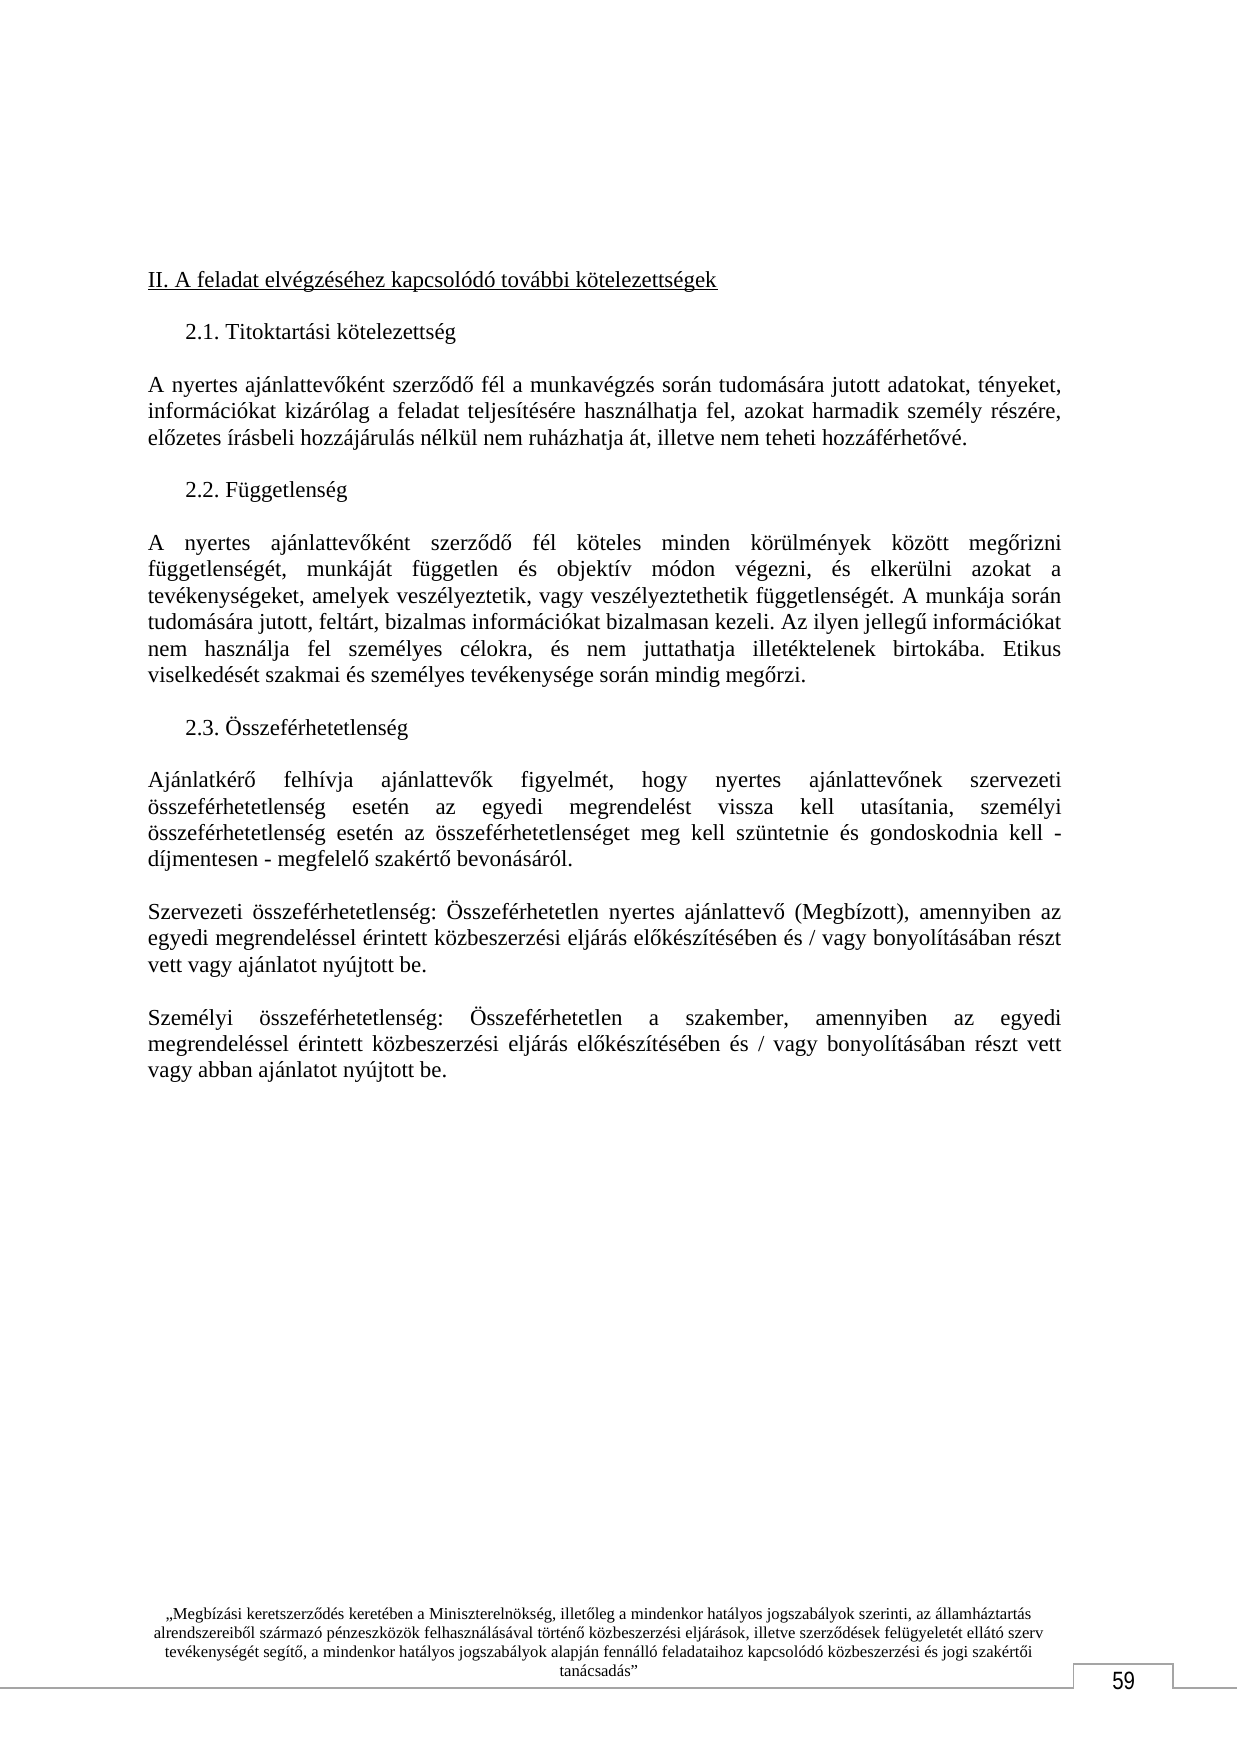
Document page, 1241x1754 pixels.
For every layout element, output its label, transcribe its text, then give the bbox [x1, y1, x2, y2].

text Ajánlatkérő felhívja ajánlattevők figyelmét, hogy nyertes ajánlattevőnek szervezeti összeférhetetlenség esetén az egyedi megrendelést vissza kell utasítania, személyi összeférhetetlenség esetén az összeférhetetlenséget meg kell szüntetnie és gondoskodnia kell - díjmentesen - megfelelő szakértő bevonásáról. [148, 766, 1063, 872]
text A nyertes ajánlattevőként szerződő fél a munkavégzés során tudomására jutott adatokat, tényeket, információkat kizárólag a feladat teljesítésére használhatja fel, azokat harmadik személy részére, előzetes írásbeli hozzájárulás nélkül nem ruházhatja át, illetve nem teheti hozzáférhetővé. [148, 371, 1063, 450]
text 2.3. Összeférhetetlenség [185, 714, 1063, 740]
text A nyertes ajánlattevőként szerződő fél köteles minden körülmények között megőrizni függetlenségét, munkáját független és objektív módon végezni, és elkerülni azokat a tevékenységeket, amelyek veszélyeztetik, vagy veszélyeztethetik függetlenségét. A munkája során tudomására jutott, feltárt, bizalmas információkat bizalmasan kezeli. Az ilyen jellegű információkat nem használja fel személyes célokra, és nem juttathatja illetéktelenek birtokába. Etikus viselkedését szakmai és személyes tevékenysége során mindig megőrzi. [148, 529, 1063, 687]
text Személyi összeférhetetlenség: Összeférhetetlen a szakember, amennyiben az egyedi megrendeléssel érintett közbeszerzési eljárás előkészítésében és / vagy bonyolításában részt vett vagy abban ajánlatot nyújtott be. [148, 1003, 1063, 1083]
text 2.2. Függetlenség [185, 476, 1063, 503]
text 2.1. Titoktartási kötelezettség [185, 318, 1063, 345]
text Szervezeti összeférhetetlenség: Összeférhetetlen nyertes ajánlattevő (Megbízott), amennyiben az egyedi megrendeléssel érintett közbeszerzési eljárás előkészítésében és / vagy bonyolításában részt vett vagy ajánlatot nyújtott be. [148, 898, 1063, 977]
text II. A feladat elvégzéséhez kapcsolódó további kötelezettségek [148, 266, 1063, 292]
